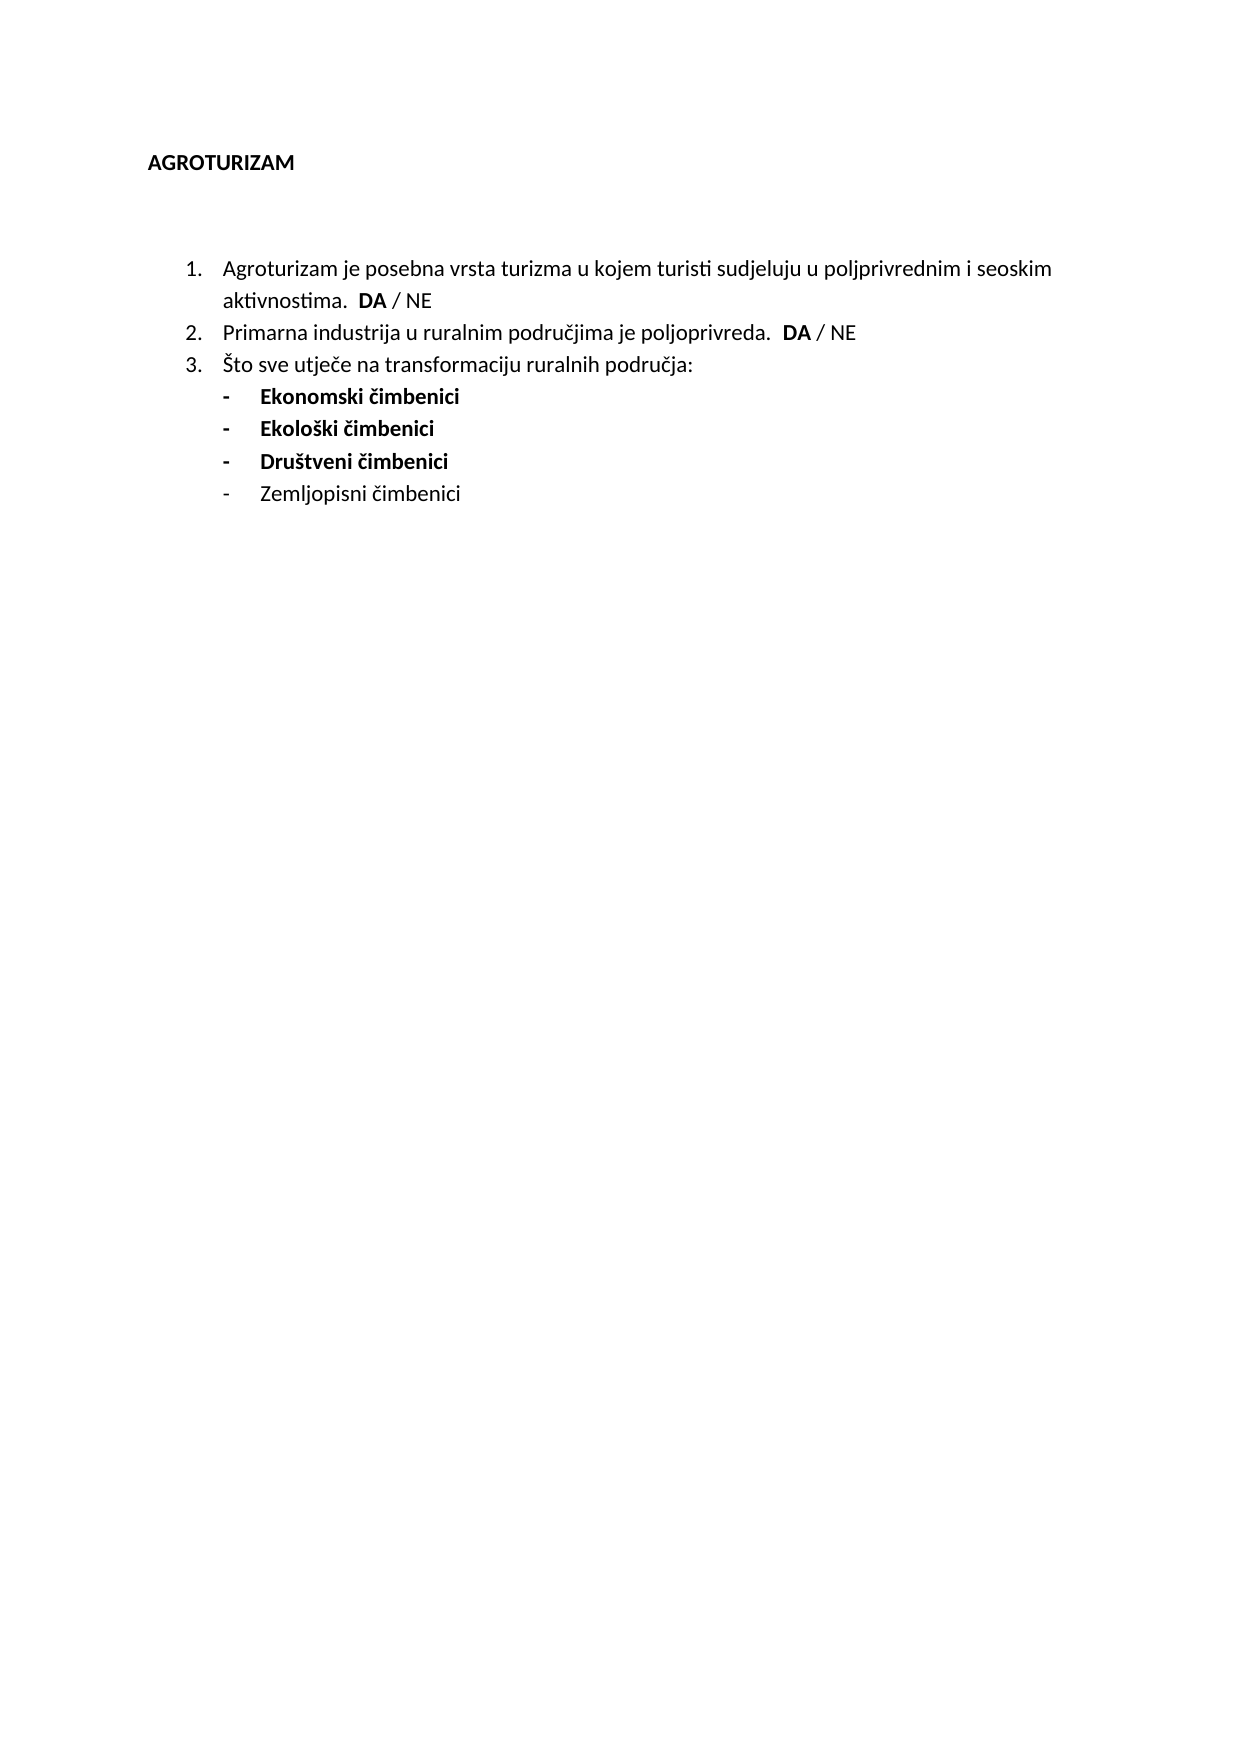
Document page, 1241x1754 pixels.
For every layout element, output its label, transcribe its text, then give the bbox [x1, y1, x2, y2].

list Primarna industrija u ruralnim područjima je poljoprivreda. DA / NE [185, 318, 1093, 346]
list Društveni čimbenici [223, 447, 1093, 475]
list Što sve utječe na transformaciju ruralnih područja: [185, 350, 1093, 378]
text AGROTURIZAM [148, 148, 1093, 176]
list Ekonomski čimbenici [223, 382, 1093, 410]
list Zemljopisni čimbenici [223, 479, 1093, 507]
list Agroturizam je posebna vrsta turizma u kojem turisti sudjeluju u poljprivrednim i seoskim aktivnostima. DA / NE [185, 254, 1093, 314]
list Ekološki čimbenici [223, 414, 1093, 443]
